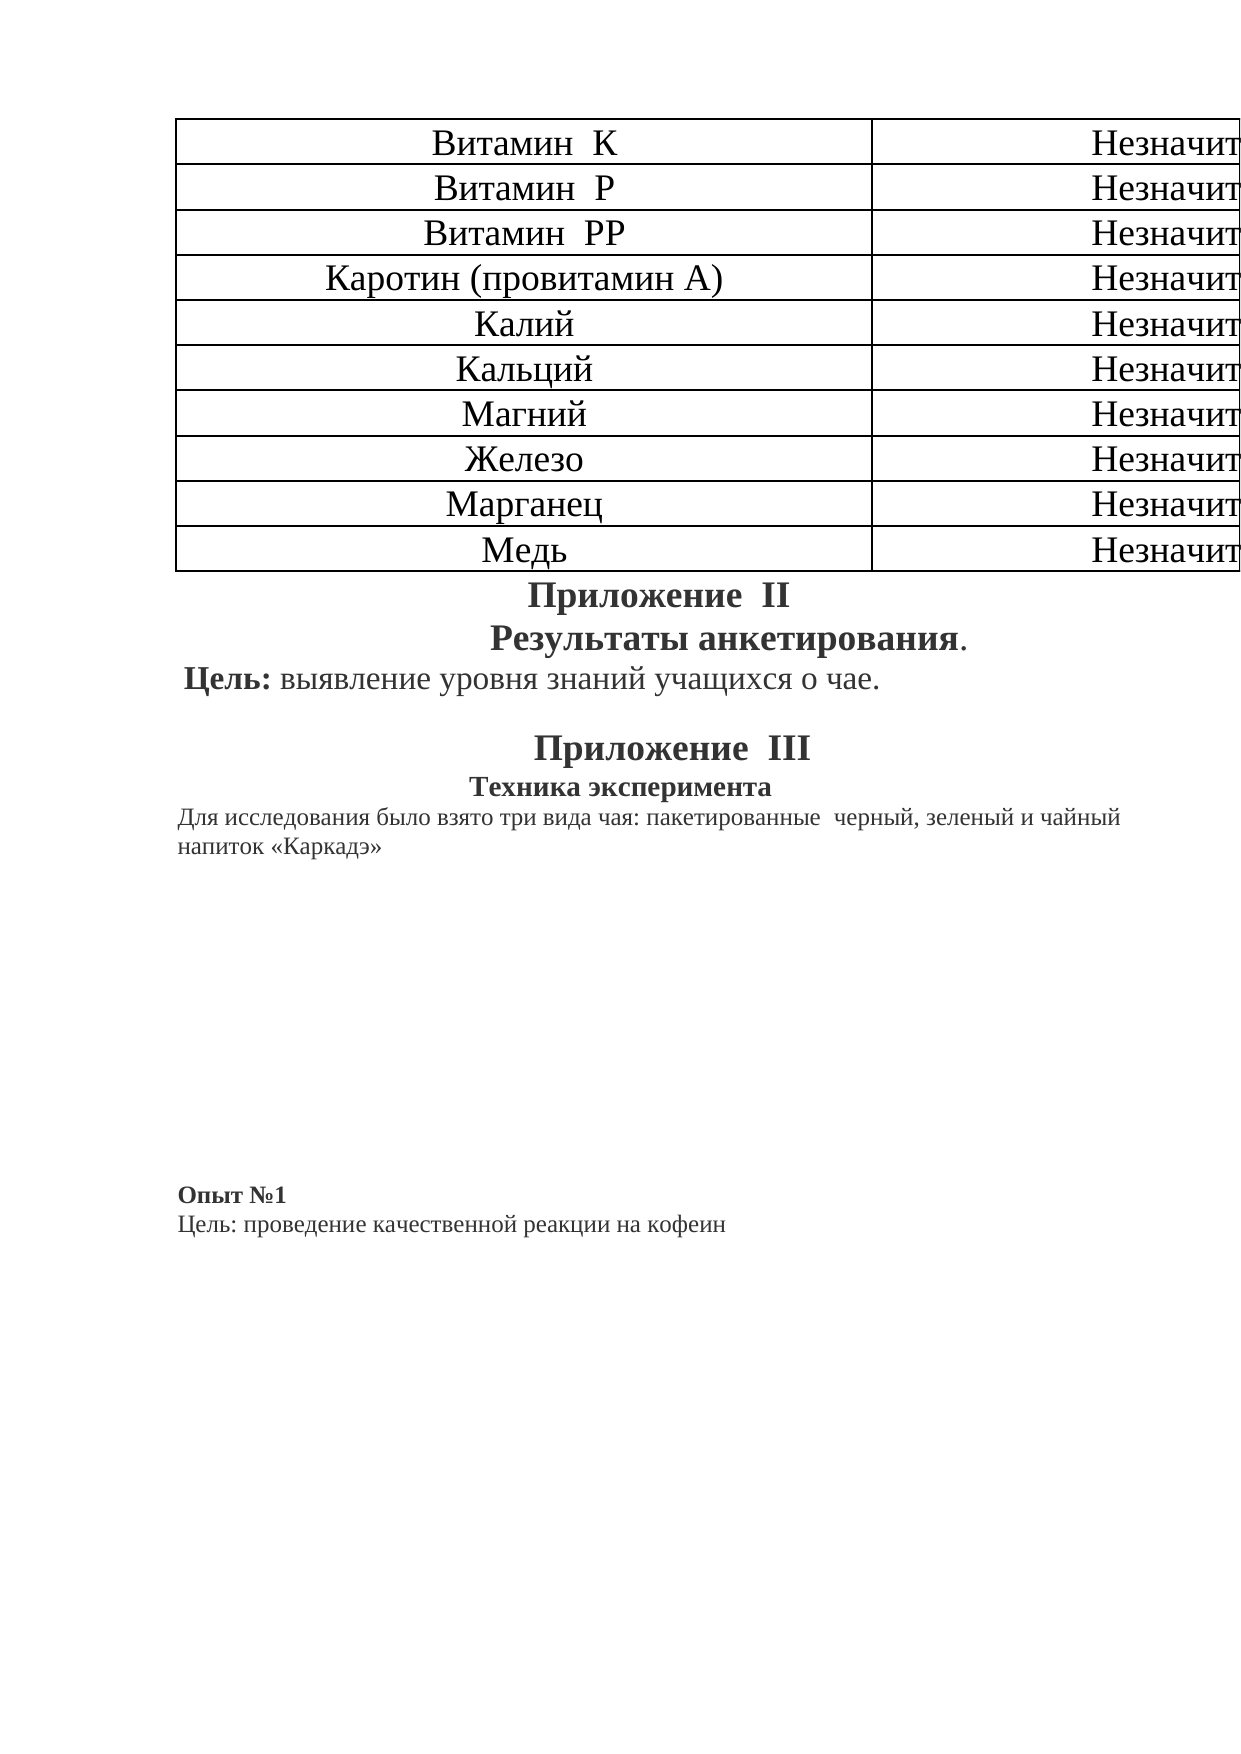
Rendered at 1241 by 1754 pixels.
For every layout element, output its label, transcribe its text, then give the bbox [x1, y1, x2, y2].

text Результаты анкетирования. [177, 615, 1152, 658]
table_cell Незначительное [873, 437, 1239, 480]
table_cell Медь [177, 527, 871, 570]
text Опыт №1 [177, 1180, 1152, 1209]
table_cell Незначительное [873, 527, 1239, 570]
table_cell Кальций [177, 346, 871, 389]
table_cell Незначительное [873, 211, 1239, 254]
text Техника эксперимента [177, 769, 1152, 802]
table_cell Незначительное [873, 482, 1239, 525]
table_cell Магний [177, 391, 871, 434]
table_cell Витамин К [177, 120, 871, 163]
table_cell Незначительное [873, 120, 1239, 163]
table_cell Незначительное [873, 165, 1239, 208]
table_cell Витамин РР [177, 211, 871, 254]
table_cell Витамин Р [177, 165, 871, 208]
text Для исследования было взято три вида чая: пакетированные черный, зеленый и чайный напиток «Каркадэ» [177, 802, 1152, 860]
table_cell Каротин (провитамин А) [177, 256, 871, 299]
text Цель: выявление уровня знаний учащихся о чае. [177, 658, 1152, 697]
table_cell Незначительное [873, 346, 1239, 389]
text Приложение III [177, 726, 1152, 769]
table_cell Незначительное [873, 256, 1239, 299]
text Цель: проведение качественной реакции на кофеин [177, 1209, 1152, 1237]
table_cell Марганец [177, 482, 871, 525]
table_cell Калий [177, 301, 871, 344]
text Приложение II [177, 572, 1152, 615]
table_cell Железо [177, 437, 871, 480]
table_cell Незначительное [873, 391, 1239, 434]
table_cell Незначительное [873, 301, 1239, 344]
